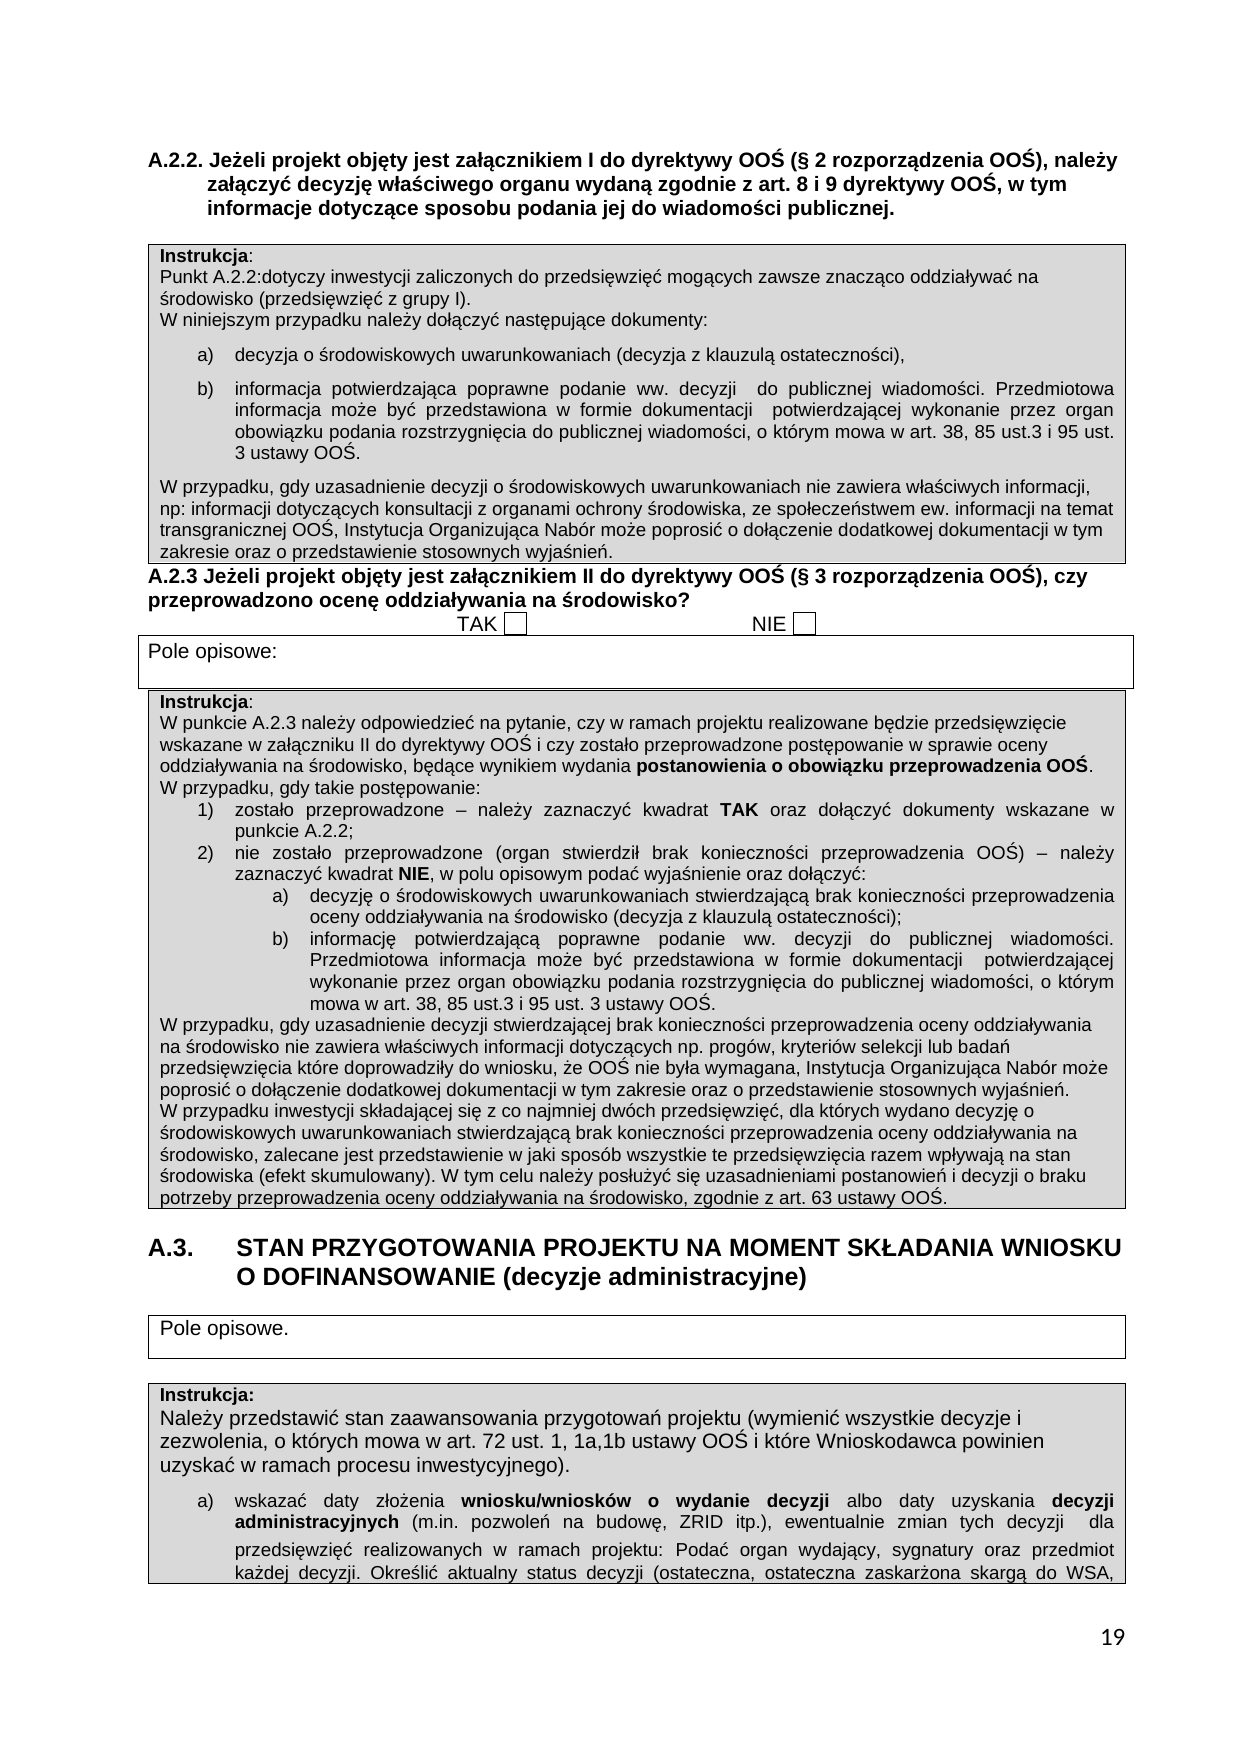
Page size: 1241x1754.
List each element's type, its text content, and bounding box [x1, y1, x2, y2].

text A.2.2. Jeżeli projekt objęty jest załącznikiem I do dyrektywy OOŚ (§ 2 rozporządzenia OOŚ), należy załączyć decyzję właściwego organu wydaną zgodnie z art. 8 i 9 dyrektywy OOŚ, w tym informacje dotyczące sposobu podania jej do wiadomości publicznej. [148, 148, 1125, 219]
text Pole opisowe: [139, 636, 1133, 662]
text A.3. STAN PRZYGOTOWANIA PROJEKTU NA MOMENT SKŁADANIA WNIOSKU O DOFINANSOWANIE (decyzje administracyjne) [148, 1233, 1125, 1291]
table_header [149, 1384, 1125, 1583]
text A.2.3 Jeżeli projekt objęty jest załącznikiem II do dyrektywy OOŚ (§ 3 rozporządzenia OOŚ), czy przeprowadzono ocenę oddziaływania na środowisko? [148, 564, 1125, 611]
text TAK NIE [148, 611, 1125, 635]
table_header Instrukcja: Punkt A.2.2:dotyczy inwestycji zaliczonych do przedsięwzięć mogących zawsze znacząco oddziaływać na środowisko (przedsięwzięć z grupy I). W niniejszym przypadku należy dołączyć następujące dokumenty: decyzja o środowiskowych uwarunkowaniach (decyzja z klauzulą ostateczności), informacja potwierdzająca poprawne podanie ww. decyzji do publicznej wiadomości. Przedmiotowa informacja może być przedstawiona w formie dokumentacji potwierdzającej wykonanie przez organ obowiązku podania rozstrzygnięcia do publicznej wiadomości, o którym mowa w art. 38, 85 ust.3 i 95 ust. 3 ustawy OOŚ. W przypadku, gdy uzasadnienie decyzji o środowiskowych uwarunkowaniach nie zawiera właściwych informacji, np: informacji dotyczących konsultacji z organami ochrony środowiska, ze społeczeństwem ew. informacji na temat transgranicznej OOŚ, Instytucja Organizująca Nabór może poprosić o dołączenie dodatkowej dokumentacji w tym zakresie oraz o przedstawienie stosownych wyjaśnień. [149, 245, 1125, 562]
table_header Instrukcja: W punkcie A.2.3 należy odpowiedzieć na pytanie, czy w ramach projektu realizowane będzie przedsięwzięcie wskazane w załączniku II do dyrektywy OOŚ i czy zostało przeprowadzone postępowanie w sprawie oceny oddziaływania na środowisko, będące wynikiem wydania postanowienia o obowiązku przeprowadzenia OOŚ. W przypadku, gdy takie postępowanie: zostało przeprowadzone – należy zaznaczyć kwadrat TAK oraz dołączyć dokumenty wskazane w punkcie A.2.2; nie zostało przeprowadzone (organ stwierdził brak konieczności przeprowadzenia OOŚ) – należy zaznaczyć kwadrat NIE, w polu opisowym podać wyjaśnienie oraz dołączyć: decyzję o środowiskowych uwarunkowaniach stwierdzającą brak konieczności przeprowadzenia oceny oddziaływania na środowisko (decyzja z klauzulą ostateczności); informację potwierdzającą poprawne podanie ww. decyzji do publicznej wiadomości. Przedmiotowa informacja może być przedstawiona w formie dokumentacji potwierdzającej wykonanie przez organ obowiązku podania rozstrzygnięcia do publicznej wiadomości, o którym mowa w art. 38, 85 ust.3 i 95 ust. 3 ustawy OOŚ. W przypadku, gdy uzasadnienie decyzji stwierdzającej brak konieczności przeprowadzenia oceny oddziaływania na środowisko nie zawiera właściwych informacji dotyczących np. progów, kryteriów selekcji lub badań przedsięwzięcia które doprowadziły do wniosku, że OOŚ nie była wymagana, Instytucja Organizująca Nabór może poprosić o dołączenie dodatkowej dokumentacji w tym zakresie oraz o przedstawienie stosownych wyjaśnień. W przypadku inwestycji składającej się z co najmniej dwóch przedsięwzięć, dla których wydano decyzję o środowiskowych uwarunkowaniach stwierdzającą brak konieczności przeprowadzenia oceny oddziaływania na środowisko, zalecane jest przedstawienie w jaki sposób wszystkie te przedsięwzięcia razem wpływają na stan środowiska (efekt skumulowany). W tym celu należy posłużyć się uzasadnieniami postanowień i decyzji o braku potrzeby przeprowadzenia oceny oddziaływania na środowisko, zgodnie z art. 63 ustawy OOŚ. [149, 691, 1125, 1208]
table_header Pole opisowe. [149, 1316, 1125, 1358]
